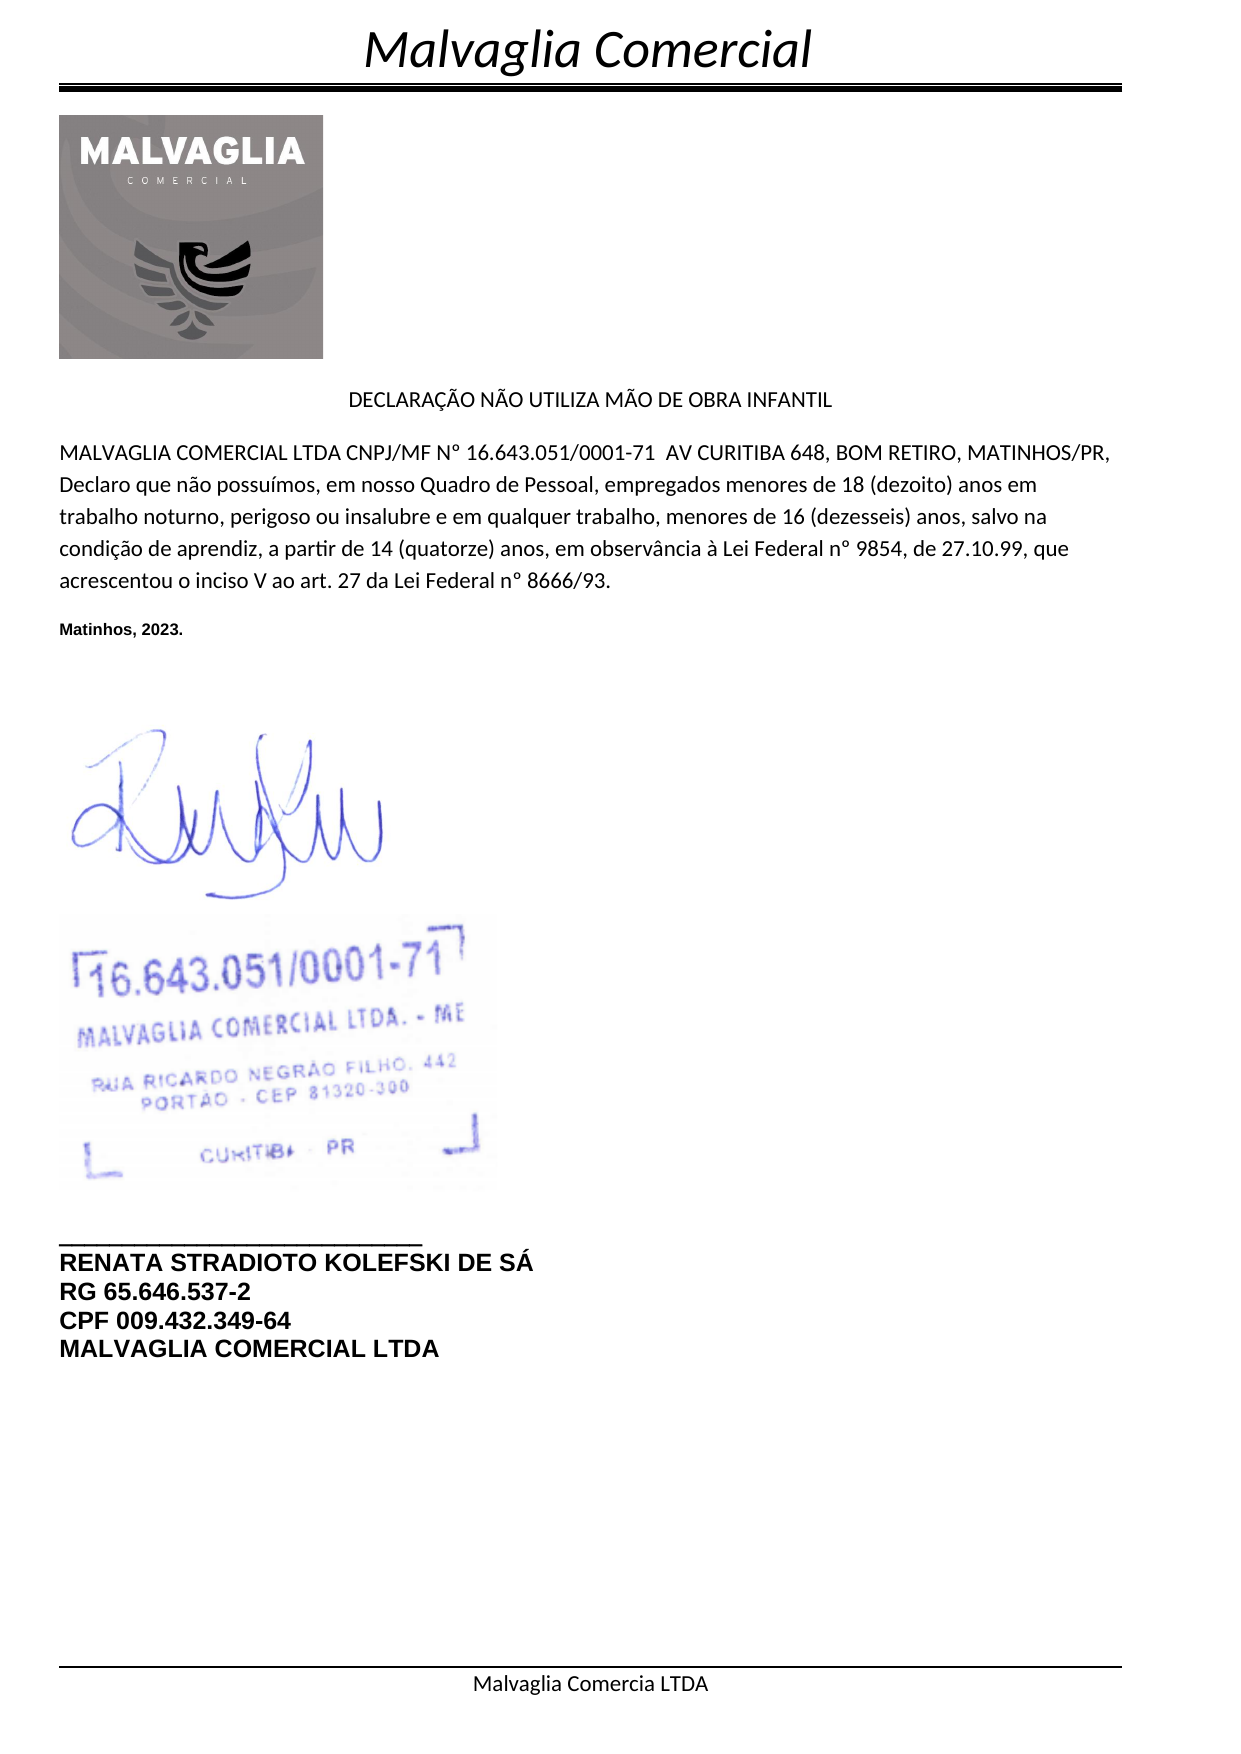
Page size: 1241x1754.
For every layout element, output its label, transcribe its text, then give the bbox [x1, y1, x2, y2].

text DECLARAÇÃO NÃO UTILIZA MÃO DE OBRA INFANTIL [59, 385, 1122, 413]
picture [59, 115, 324, 359]
picture [59, 914, 498, 1207]
text MALVAGLIA COMERCIAL LTDA [59, 1334, 1122, 1363]
text CPF 009.432.349-64 [59, 1306, 1122, 1334]
text Matinhos, 2023. [59, 619, 1122, 639]
text MALVAGLIA COMERCIAL LTDA CNPJ/MF Nº 16.643.051/0001-71 AV CURITIBA 648, BOM RETIRO, MATINHOS/PR, Declaro que não possuímos, em nosso Quadro de Pessoal, empregados menores de 18 (dezoito) anos em trabalho noturno, perigoso ou insalubre e em qualquer trabalho, menores de 16 (dezesseis) anos, salvo na condição de aprendiz, a partir de 14 (quatorze) anos, em observância à Lei Federal nº 9854, de 27.10.99, que acrescentou o inciso V ao art. 27 da Lei Federal nº 8666/93. [59, 438, 1122, 594]
text  RENATA STRADIOTO KOLEFSKI DE SÁ RG 65.646.537-2 [59, 1225, 1122, 1306]
picture [59, 700, 402, 909]
